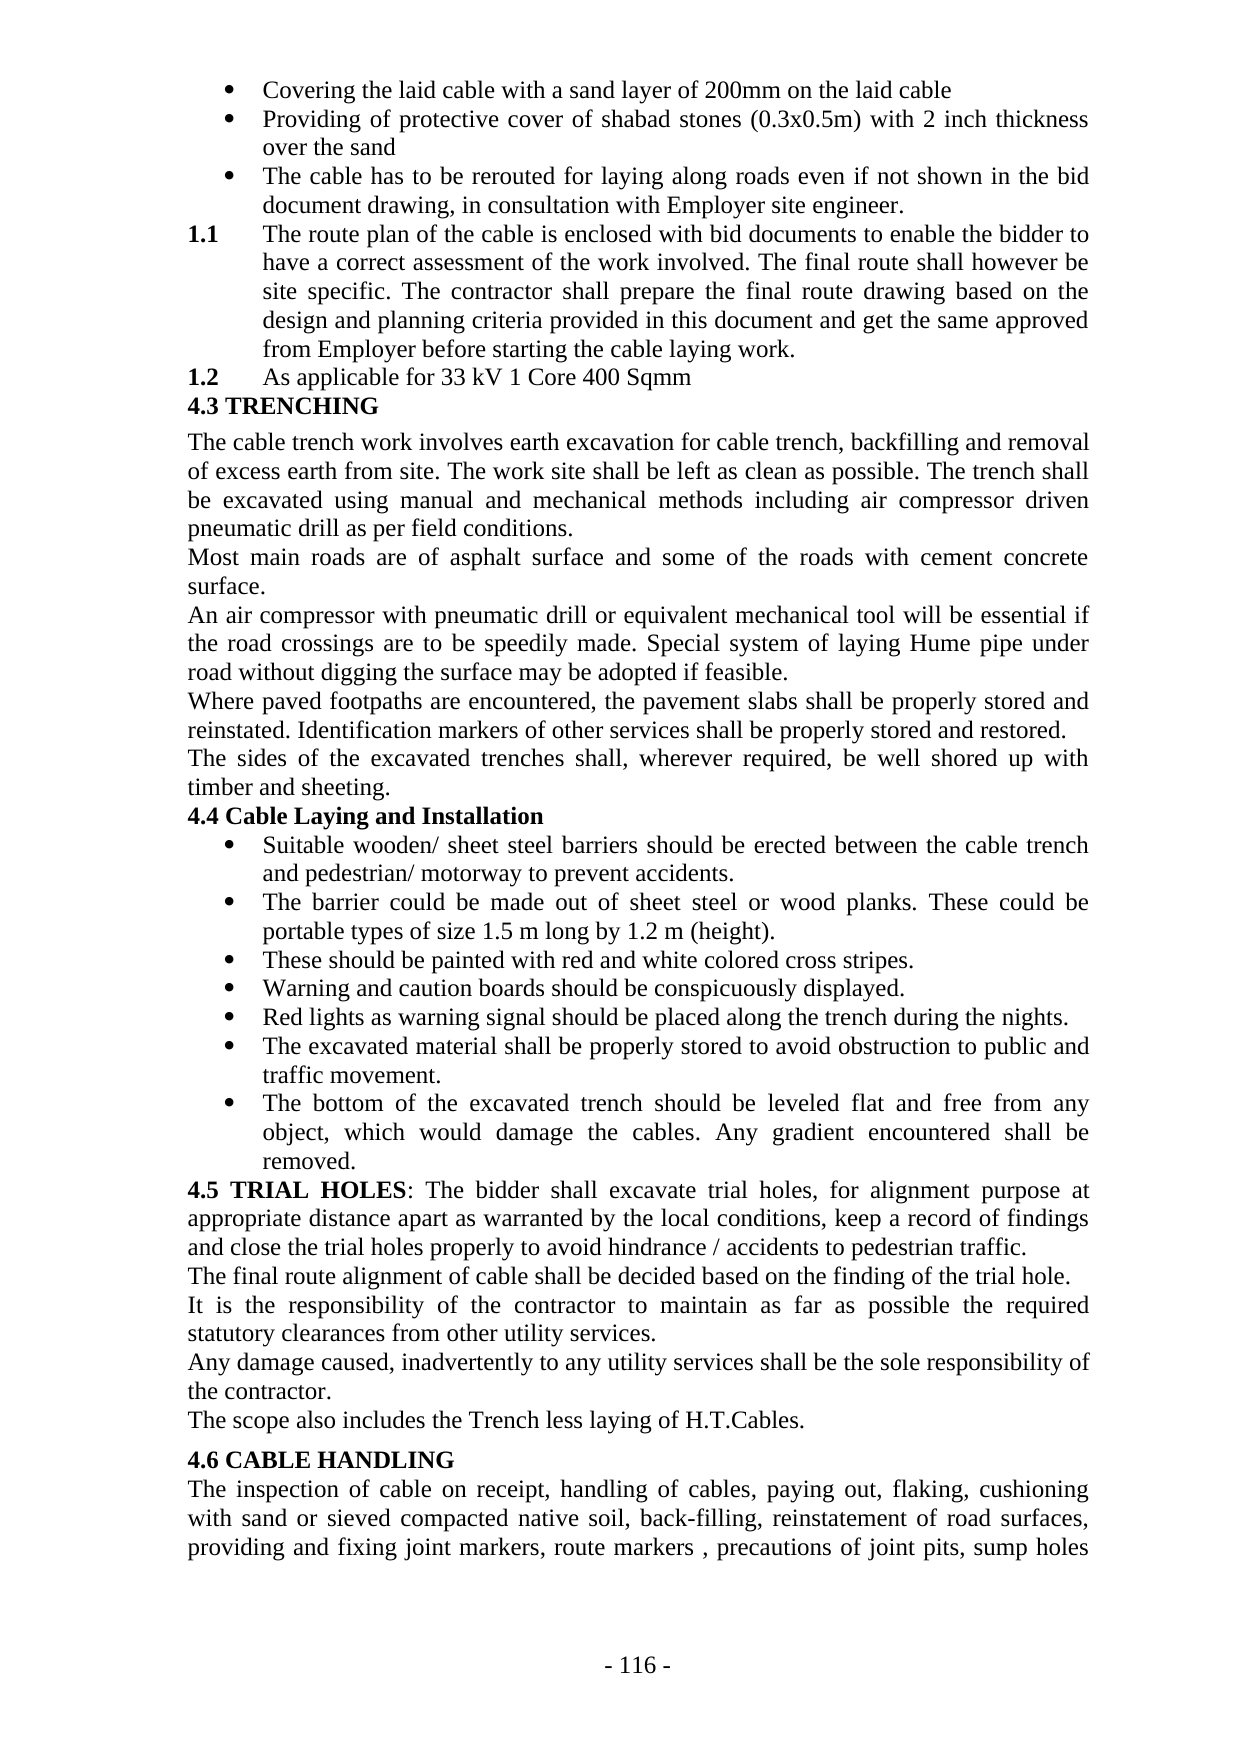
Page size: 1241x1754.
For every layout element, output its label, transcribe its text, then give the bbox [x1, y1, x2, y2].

list Providing of protective cover of shabad stones (0.3x0.5m) with 2 inch thickness over the sand [225, 104, 1090, 161]
text The sides of the excavated trenches shall, wherever required, be well shored up with timber and sheeting. [187, 743, 1090, 801]
text The final route alignment of cable shall be decided based on the finding of the trial hole. [187, 1261, 1090, 1290]
text Where paved footpaths are encountered, the pavement slabs shall be properly stored and reinstated. Identification markers of other services shall be properly stored and restored. [187, 686, 1090, 743]
text An air compressor with pneumatic drill or equivalent mechanical tool will be essential if the road crossings are to be speedily made. Special system of laying Hume pipe under road without digging the surface may be adopted if feasible. [187, 600, 1090, 686]
list The cable has to be rerouted for laying along roads even if not shown in the bid document drawing, in consultation with Employer site engineer. [225, 161, 1090, 219]
list The route plan of the cable is enclosed with bid documents to enable the bidder to have a correct assessment of the work involved. The final route shall however be site specific. The contractor shall prepare the final route drawing based on the design and planning criteria provided in this document and get the same approved from Employer before starting the cable laying work. [187, 219, 1090, 362]
text 4.5 TRIAL HOLES: The bidder shall excavate trial holes, for alignment purpose at appropriate distance apart as warranted by the local conditions, keep a record of findings and close the trial holes properly to avoid hindrance / accidents to pedestrian traffic. [187, 1175, 1090, 1261]
list The barrier could be made out of sheet steel or wood planks. These could be portable types of size 1.5 m long by 1.2 m (height). [225, 887, 1090, 945]
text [187, 1474, 1090, 1561]
list Suitable wooden/ sheet steel barriers should be erected between the cable trench and pedestrian/ motorway to prevent accidents. [225, 830, 1090, 887]
text The cable trench work involves earth excavation for cable trench, backfilling and removal of excess earth from site. The work site shall be left as clean as possible. The trench shall be excavated using manual and mechanical methods including air compressor driven pneumatic drill as per field conditions. [187, 427, 1090, 542]
text 4.3 TRENCHING [187, 391, 1090, 420]
text Any damage caused, inadvertently to any utility services shall be the sole responsibility of the contractor. [187, 1347, 1090, 1405]
list The excavated material shall be properly stored to avoid obstruction to public and traffic movement. [225, 1031, 1090, 1088]
list Warning and caution boards should be conspicuously displayed. [225, 973, 1090, 1002]
list Covering the laid cable with a sand layer of 200mm on the laid cable [225, 75, 1090, 104]
list As applicable for 33 kV 1 Core 400 Sqmm [187, 362, 1090, 391]
text Most main roads are of asphalt surface and some of the roads with cement concrete surface. [187, 542, 1090, 600]
list The bottom of the excavated trench should be leveled flat and free from any object, which would damage the cables. Any gradient encountered shall be removed. [225, 1088, 1090, 1175]
text 4.6 CABLE HANDLING [187, 1446, 1090, 1474]
text 4.4 Cable Laying and Installation [187, 801, 1090, 830]
text The scope also includes the Trench less laying of H.T.Cables. [187, 1405, 1090, 1433]
text It is the responsibility of the contractor to maintain as far as possible the required statutory clearances from other utility services. [187, 1290, 1090, 1347]
list These should be painted with red and white colored cross stripes. [225, 945, 1090, 973]
list Red lights as warning signal should be placed along the trench during the nights. [225, 1002, 1090, 1031]
